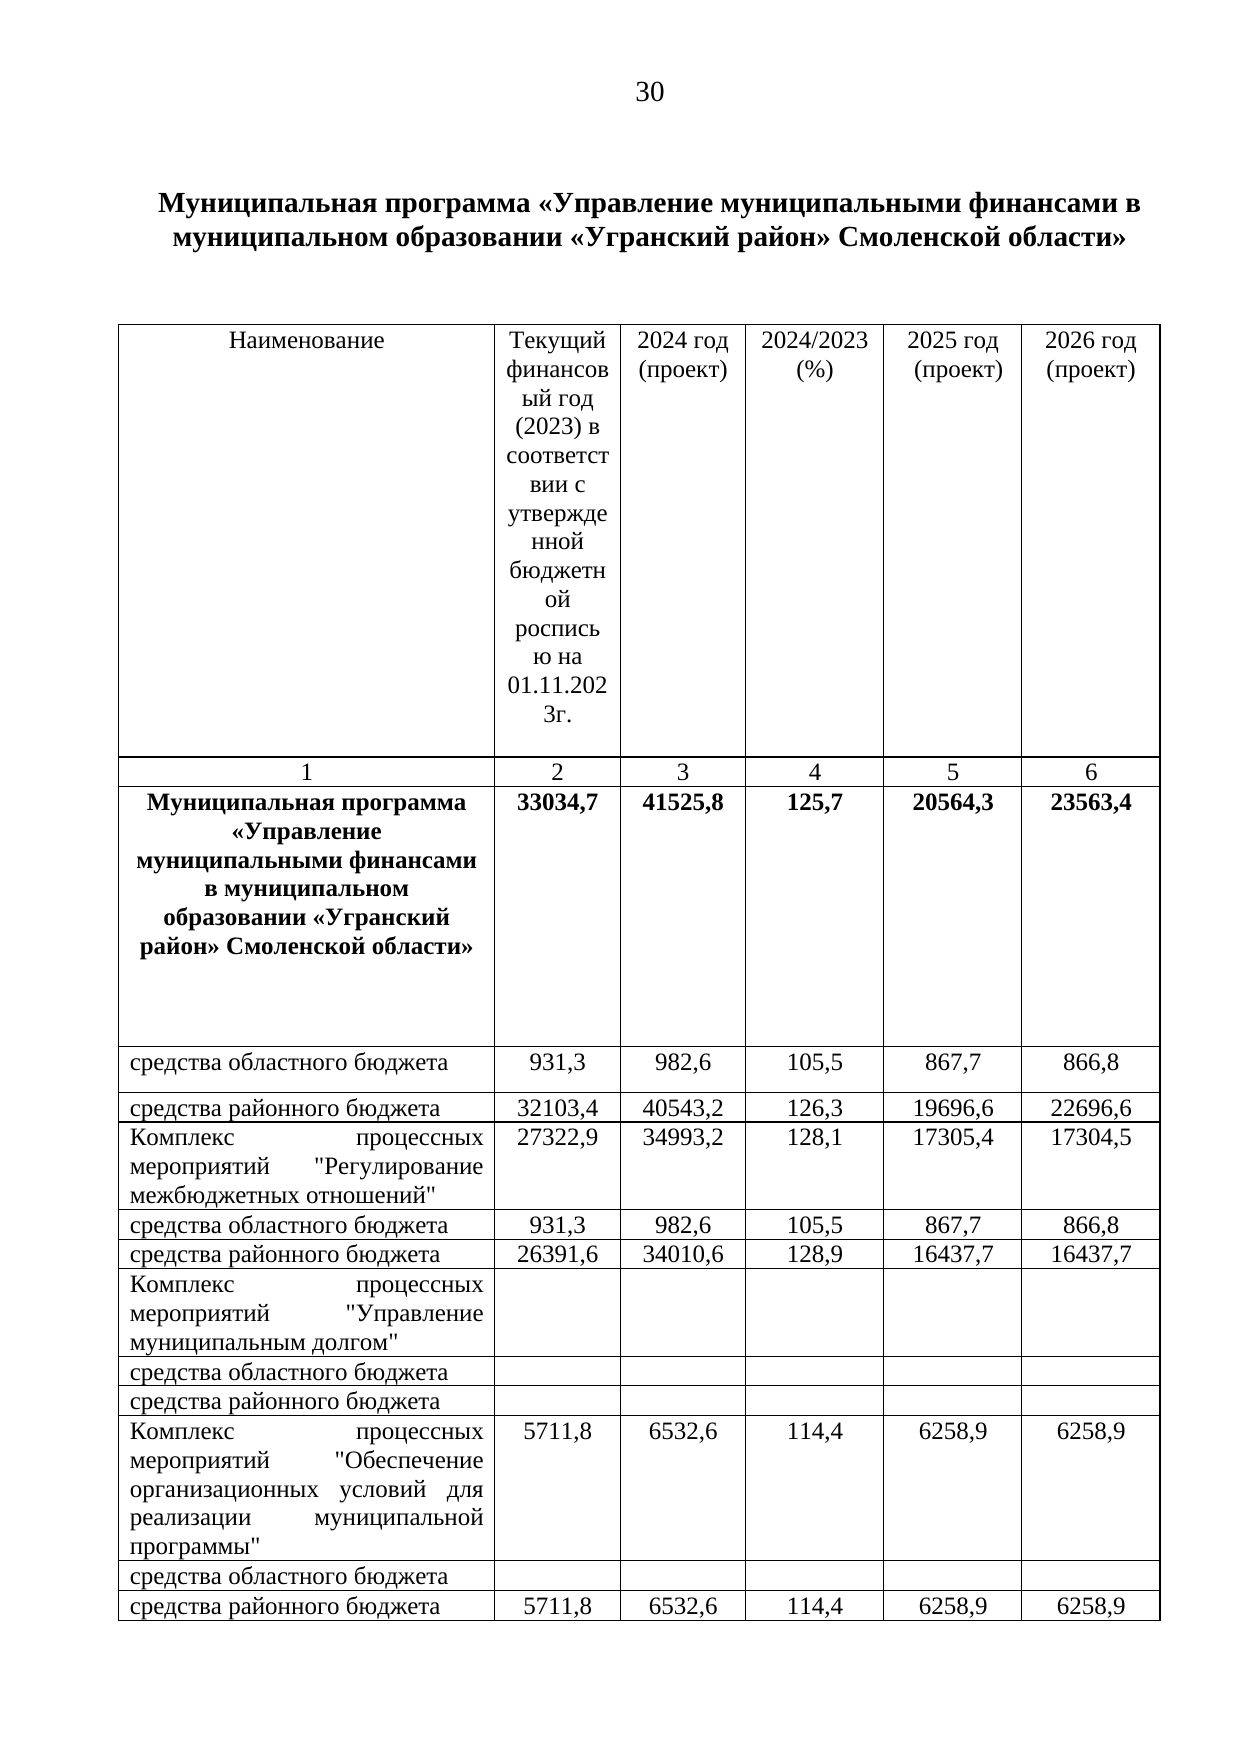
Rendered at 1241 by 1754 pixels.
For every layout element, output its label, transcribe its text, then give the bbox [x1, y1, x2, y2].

table_cell 6 [1022, 758, 1159, 786]
table_cell 23563,4 [1022, 787, 1159, 1046]
table_cell средства районного бюджета [119, 1093, 494, 1121]
table_cell [495, 1269, 620, 1356]
table_cell 105,5 [746, 1210, 883, 1238]
table_cell 32103,4 [495, 1093, 620, 1121]
table_cell средства областного бюджета [119, 1357, 494, 1385]
table_cell 6532,6 [621, 1416, 745, 1560]
table_cell 40543,2 [621, 1093, 745, 1121]
table_cell [1022, 1386, 1159, 1415]
table_cell Муниципальная программа «Управление муниципальными финансами в муниципальном образовании «Угранский район» Смоленской области» [119, 787, 494, 1046]
table_cell средства районного бюджета [119, 1240, 494, 1268]
table_cell [1022, 1269, 1159, 1356]
table_cell 125,7 [746, 787, 883, 1046]
table_cell 5711,8 [495, 1416, 620, 1560]
table_cell 3 [621, 758, 745, 786]
table_cell 5711,8 [495, 1591, 620, 1619]
table_cell Комплекс процессных мероприятий "Регулирование межбюджетных отношений" [119, 1123, 494, 1209]
table_cell 19696,6 [884, 1093, 1021, 1121]
table_cell 6258,9 [1022, 1591, 1159, 1619]
table_cell 105,5 [746, 1047, 883, 1092]
table_cell 1 [119, 758, 494, 786]
table_cell средства областного бюджета [119, 1047, 494, 1092]
table_cell 27322,9 [495, 1123, 620, 1209]
table_cell [884, 1386, 1021, 1415]
table_header Текущий финансовый год (2023) в соответствии с утвержденной бюджетной росписью на 01.11.2023г. [495, 325, 620, 756]
table_cell [746, 1386, 883, 1415]
table_cell [621, 1386, 745, 1415]
table_cell 4 [746, 758, 883, 786]
table_cell Комплекс процессных мероприятий "Управление муниципальным долгом" [119, 1269, 494, 1356]
table_cell [884, 1269, 1021, 1356]
table_cell [884, 1561, 1021, 1590]
table_header 2026 год (проект) [1022, 325, 1159, 756]
table_cell 114,4 [746, 1591, 883, 1619]
table_cell 33034,7 [495, 787, 620, 1046]
table_header 2024 год (проект) [621, 325, 745, 756]
table_cell 866,8 [1022, 1210, 1159, 1238]
table_cell 22696,6 [1022, 1093, 1159, 1121]
table_cell 34010,6 [621, 1240, 745, 1268]
table_cell [1022, 1561, 1159, 1590]
table_cell 16437,7 [1022, 1240, 1159, 1268]
table_cell 17305,4 [884, 1123, 1021, 1209]
table_cell [495, 1386, 620, 1415]
table_cell 6258,9 [884, 1591, 1021, 1619]
table_cell [746, 1561, 883, 1590]
table_cell 16437,7 [884, 1240, 1021, 1268]
table_cell [495, 1561, 620, 1590]
table_cell 41525,8 [621, 787, 745, 1046]
table_cell [1022, 1357, 1159, 1385]
table_cell 128,1 [746, 1123, 883, 1209]
table_cell [621, 1561, 745, 1590]
table_cell 34993,2 [621, 1123, 745, 1209]
table_cell 17304,5 [1022, 1123, 1159, 1209]
table_cell [884, 1357, 1021, 1385]
table_cell средства областного бюджета [119, 1210, 494, 1238]
table_cell 126,3 [746, 1093, 883, 1121]
table_cell 931,3 [495, 1047, 620, 1092]
table_header 2025 год (проект) [884, 325, 1021, 756]
table_cell 20564,3 [884, 787, 1021, 1046]
table_cell 6532,6 [621, 1591, 745, 1619]
text Муниципальная программа «Управление муниципальными финансами в муниципальном образовании «Угранский район» Смоленской области» [118, 185, 1181, 252]
table_cell средства районного бюджета [119, 1386, 494, 1415]
table_cell Комплекс процессных мероприятий "Обеспечение организационных условий для реализации муниципальной программы" [119, 1416, 494, 1560]
table_cell [746, 1357, 883, 1385]
table_cell 867,7 [884, 1047, 1021, 1092]
table_cell 26391,6 [495, 1240, 620, 1268]
table_cell 128,9 [746, 1240, 883, 1268]
table_cell 114,4 [746, 1416, 883, 1560]
table_cell [495, 1357, 620, 1385]
table_header 2024/2023 (%) [746, 325, 883, 756]
table_cell [621, 1269, 745, 1356]
table_header Наименование [119, 325, 494, 756]
table_cell [621, 1357, 745, 1385]
table_cell 6258,9 [1022, 1416, 1159, 1560]
table_cell средства районного бюджета [119, 1591, 494, 1619]
table_cell средства областного бюджета [119, 1561, 494, 1590]
table_cell 5 [884, 758, 1021, 786]
table_cell 2 [495, 758, 620, 786]
table_cell 982,6 [621, 1210, 745, 1238]
table_cell 931,3 [495, 1210, 620, 1238]
table_cell 982,6 [621, 1047, 745, 1092]
table_cell [746, 1269, 883, 1356]
table_cell 866,8 [1022, 1047, 1159, 1092]
table_cell 6258,9 [884, 1416, 1021, 1560]
table_cell 867,7 [884, 1210, 1021, 1238]
